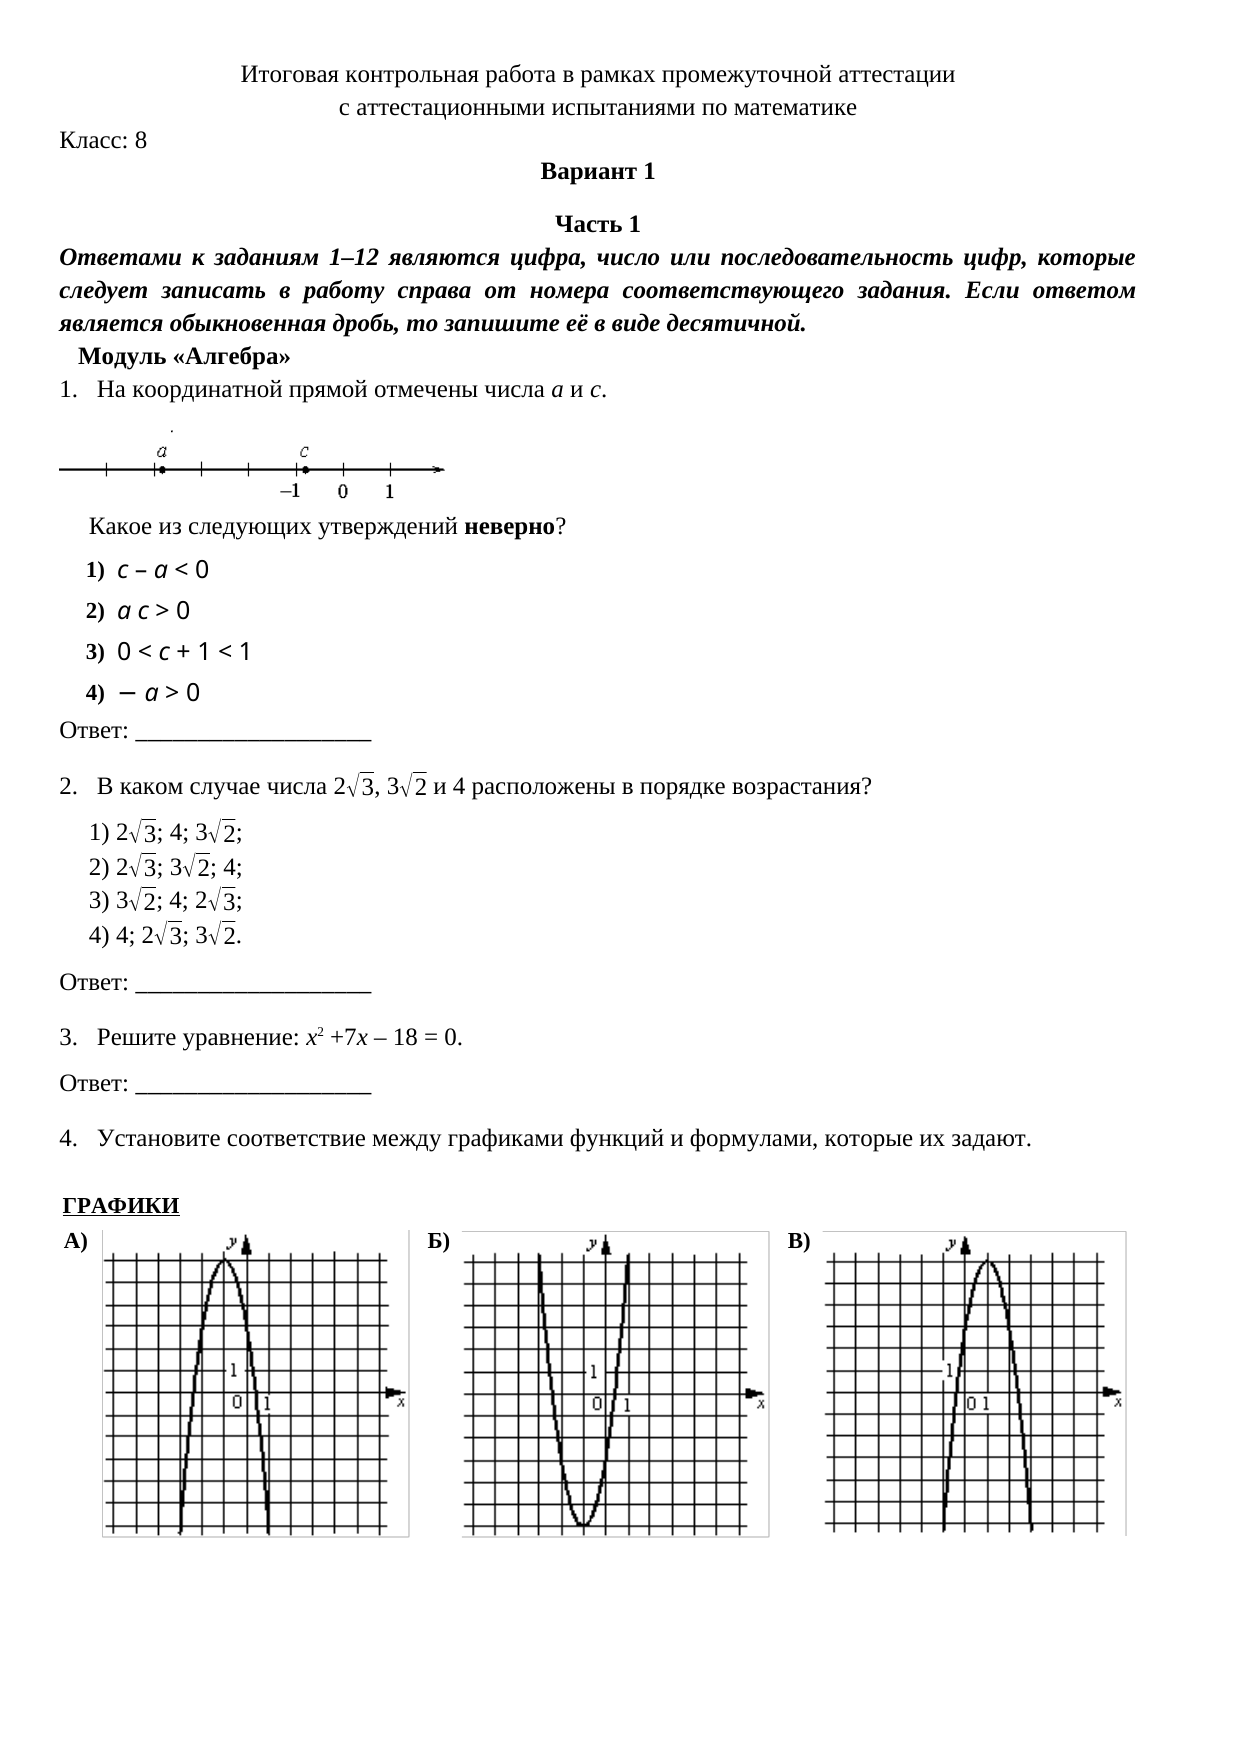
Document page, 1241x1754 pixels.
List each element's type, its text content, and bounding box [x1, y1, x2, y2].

list На координатной прямой отмечены числа а и с. [59, 374, 1137, 403]
text Модуль «Алгебра» [59, 341, 1137, 370]
text Класс: 8 [59, 125, 1137, 154]
text Ответами к заданиям 1–12 являются цифра, число или последовательность цифр, которые следует записать в работу справа от номера соответствующего задания. Если ответом является обыкновенная дробь, то запишите её в виде десятичной. [59, 242, 1137, 337]
text 1) 2; 4; 3; [89, 817, 1137, 847]
table_cell [59, 550, 1137, 714]
text 3) 3; 4; 2; [89, 885, 1137, 915]
list Установите соответствие между графиками функций и формулами, которые их задают. [59, 1123, 1137, 1152]
list В каком случае числа 2, 3 и 4 расположены в порядке возрастания? [59, 770, 1137, 800]
text 2) 2; 3; 4; [89, 851, 1137, 881]
text Ответ: ___________________ [59, 966, 1137, 996]
table_header Какое из следующих утверждений неверно? [59, 441, 1137, 550]
text Часть 1 [59, 209, 1137, 238]
text Ответ: ___________________ [59, 1067, 1137, 1098]
list Решите уравнение: х2 +7х – 18 = 0. [59, 1022, 1137, 1050]
text Итоговая контрольная работа в рамках промежуточной аттестации [59, 59, 1137, 88]
picture [461, 1230, 771, 1539]
picture [101, 1230, 411, 1539]
text 4) 4; 2; 3. [89, 919, 1137, 949]
picture [822, 1230, 1128, 1536]
table_header [59, 1189, 1137, 1683]
text Ответ: ___________________ [59, 714, 1137, 745]
text Вариант 1 [59, 158, 1137, 184]
picture [59, 440, 447, 505]
text с аттестационными испытаниями по математике [59, 92, 1137, 121]
